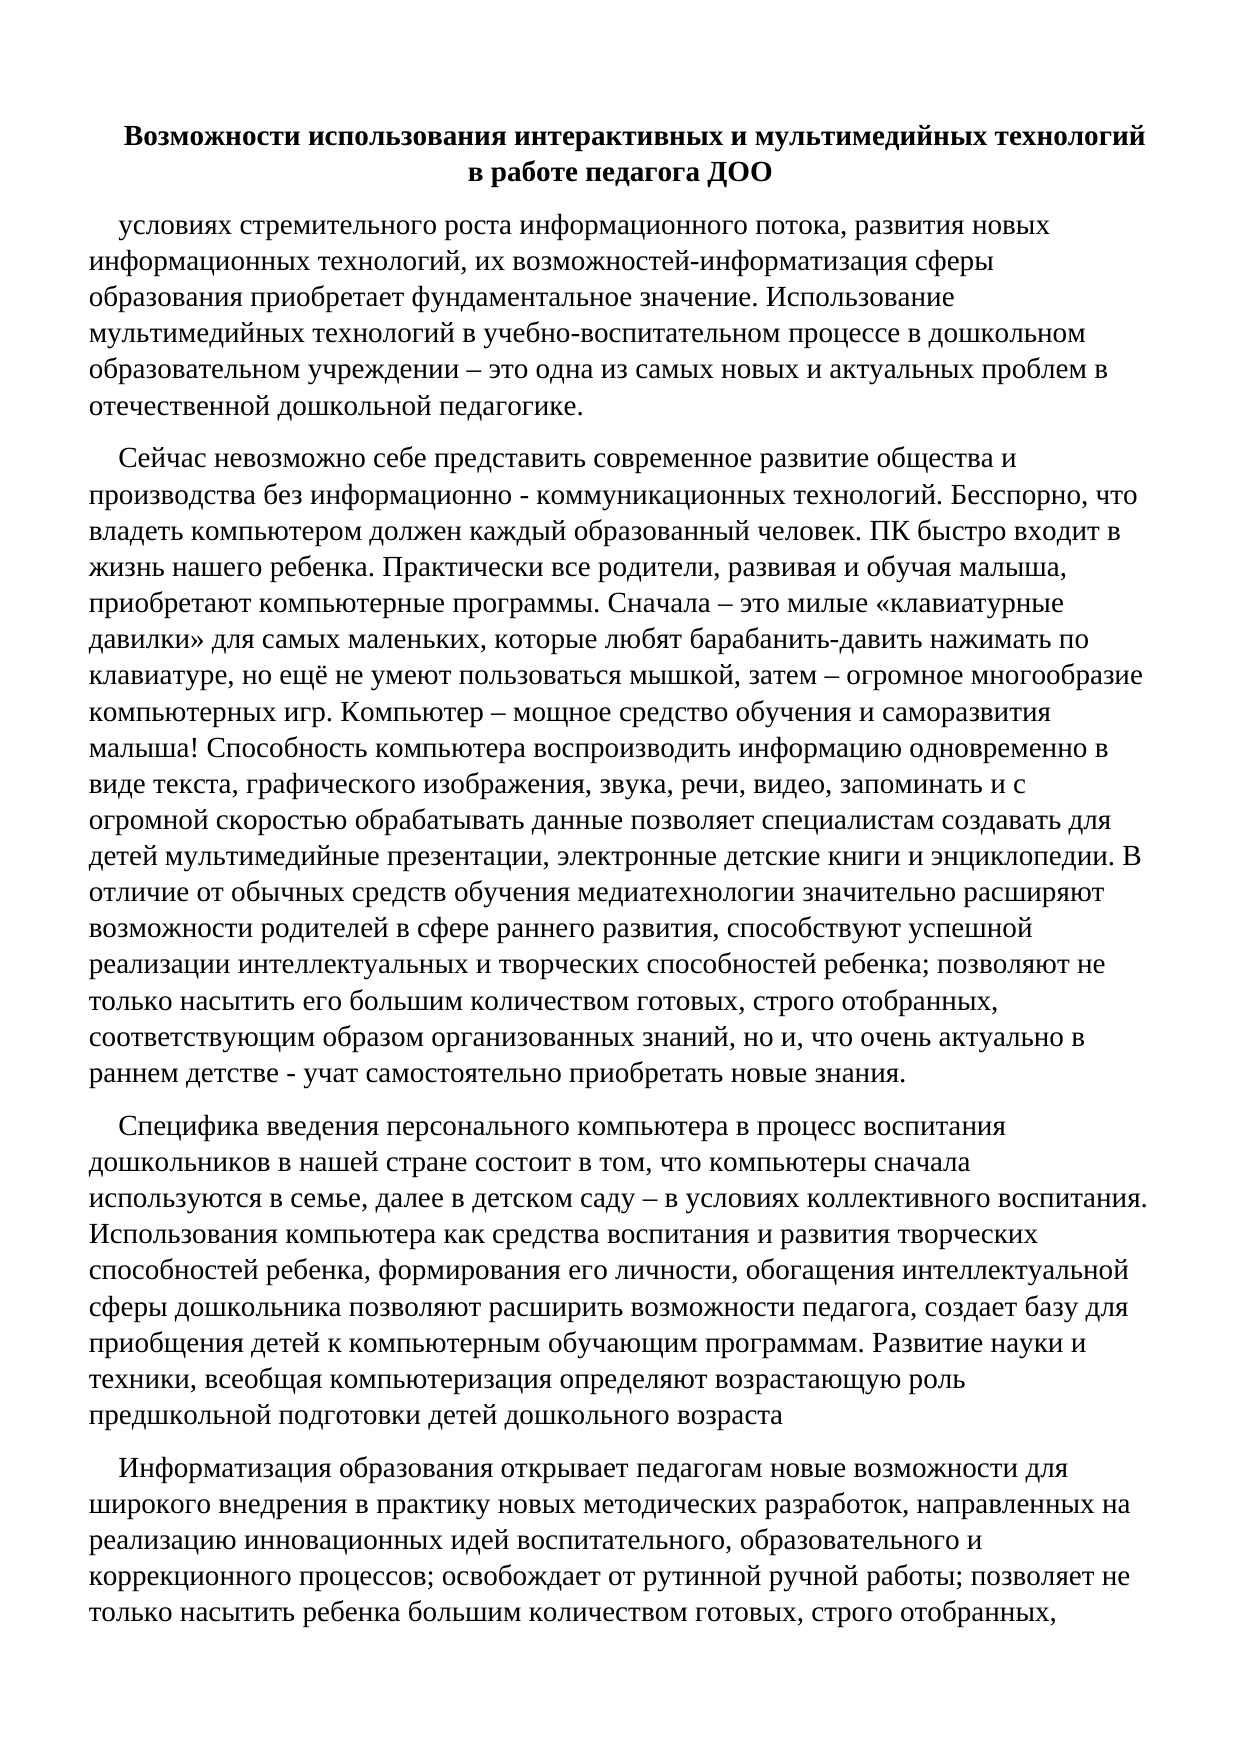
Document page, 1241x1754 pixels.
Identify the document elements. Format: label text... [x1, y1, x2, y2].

text Специфика введения персонального компьютера в процесс воспитания дошкольников в нашей стране состоит в том, что компьютеры сначала используются в семье, далее в детском саду – в условиях коллективного воспитания. Использования компьютера как средства воспитания и развития творческих способностей ребенка, формирования его личности, обогащения интеллектуальной сферы дошкольника позволяют расширить возможности педагога, создает базу для приобщения детей к компьютерным обучающим программам. Развитие науки и техники, всеобщая компьютеризация определяют возрастающую роль предшкольной подготовки детей дошкольного возраста [88, 1108, 1152, 1431]
text условиях стремительного роста информационного потока, развития новых информационных технологий, их возможностей-информатизация сферы образования приобретает фундаментальное значение. Использование мультимедийных технологий в учебно-воспитательном процессе в дошкольном образовательном учреждении – это одна из самых новых и актуальных проблем в отечественной дошкольной педагогике. [88, 207, 1152, 421]
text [88, 1450, 1152, 1628]
text Возможности использования интерактивных и мультимедийных технологий в работе педагога ДОО [88, 118, 1152, 188]
text Сейчас невозможно себе представить современное развитие общества и производства без информационно - коммуникационных технологий. Бесспорно, что владеть компьютером должен каждый образованный человек. ПК быстро входит в жизнь нашего ребенка. Практически все родители, развивая и обучая малыша, приобретают компьютерные программы. Сначала – это милые «клавиатурные давилки» для самых маленьких, которые любят барабанить-давить нажимать по клавиатуре, но ещё не умеют пользоваться мышкой, затем – огромное многообразие компьютерных игр. Компьютер – мощное средство обучения и саморазвития малыша! Способность компьютера воспроизводить информацию одновременно в виде текста, графического изображения, звука, речи, видео, запоминать и с огромной скоростью обрабатывать данные позволяет специалистам создавать для детей мультимедийные презентации, электронные детские книги и энциклопедии. В отличие от обычных средств обучения медиатехнологии значительно расширяют возможности родителей в сфере раннего развития, способствуют успешной реализации интеллектуальных и творческих способностей ребенка; позволяют не только насытить его большим количеством готовых, строго отобранных, соответствующим образом организованных знаний, но и, что очень актуально в раннем детстве - учат самостоятельно приобретать новые знания. [88, 441, 1152, 1089]
